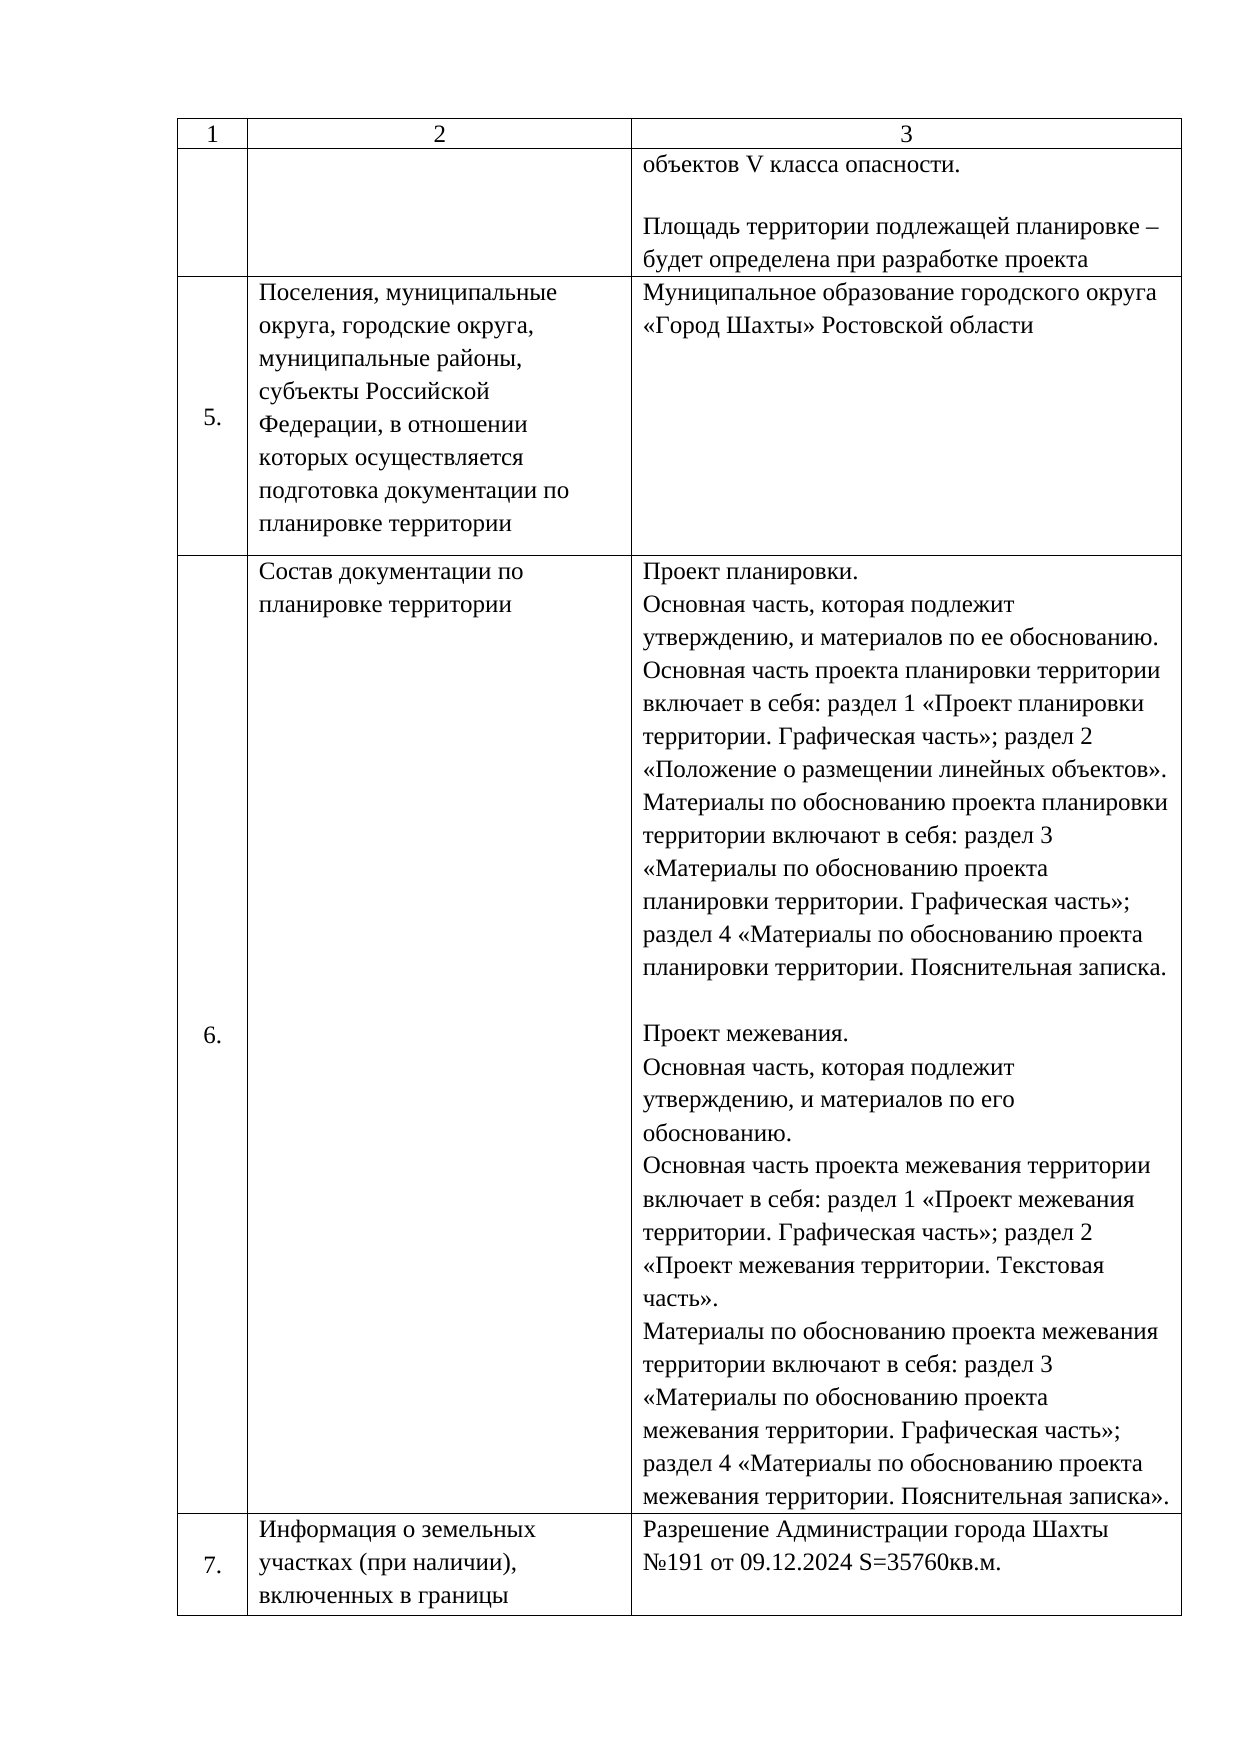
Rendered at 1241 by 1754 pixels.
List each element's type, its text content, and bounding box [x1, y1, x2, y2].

table_header 3 [632, 119, 1181, 148]
table_header 2 [248, 119, 631, 148]
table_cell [248, 1514, 631, 1615]
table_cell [632, 1514, 1181, 1615]
table_cell 5. [178, 277, 247, 555]
table_cell 6. [178, 556, 247, 1513]
table_cell Проект планировки. Основная часть, которая подлежит утверждению, и материалов по ее обоснованию. Основная часть проекта планировки территории включает в себя: раздел 1 «Проект планировки территории. Графическая часть»; раздел 2 «Положение о размещении линейных объектов». Материалы по обоснованию проекта планировки территории включают в себя: раздел 3 «Материалы по обоснованию проекта планировки территории. Графическая часть»; раздел 4 «Материалы по обоснованию проекта планировки территории. Пояснительная записка. Проект межевания. Основная часть, которая подлежит утверждению, и материалов по его обоснованию. Основная часть проекта межевания территории включает в себя: раздел 1 «Проект межевания территории. Графическая часть»; раздел 2 «Проект межевания территории. Текстовая часть». Материалы по обоснованию проекта межевания территории включают в себя: раздел 3 «Материалы по обоснованию проекта межевания территории. Графическая часть»; раздел 4 «Материалы по обоснованию проекта межевания территории. Пояснительная записка». [632, 556, 1181, 1513]
table_cell 4. [178, 149, 247, 276]
table_cell Муниципальное образование городского округа «Город Шахты» Ростовской области [632, 277, 1181, 555]
table_cell 7. [178, 1514, 247, 1615]
table_cell Поселения, муниципальные округа, городские округа, муниципальные районы, субъекты Российской Федерации, в отношении которых осуществляется подготовка документации по планировке территории [248, 277, 631, 555]
table_header 1 [178, 119, 247, 148]
table_cell Состав документации по планировке территории [248, 556, 631, 1513]
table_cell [632, 149, 1181, 276]
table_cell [248, 149, 631, 276]
